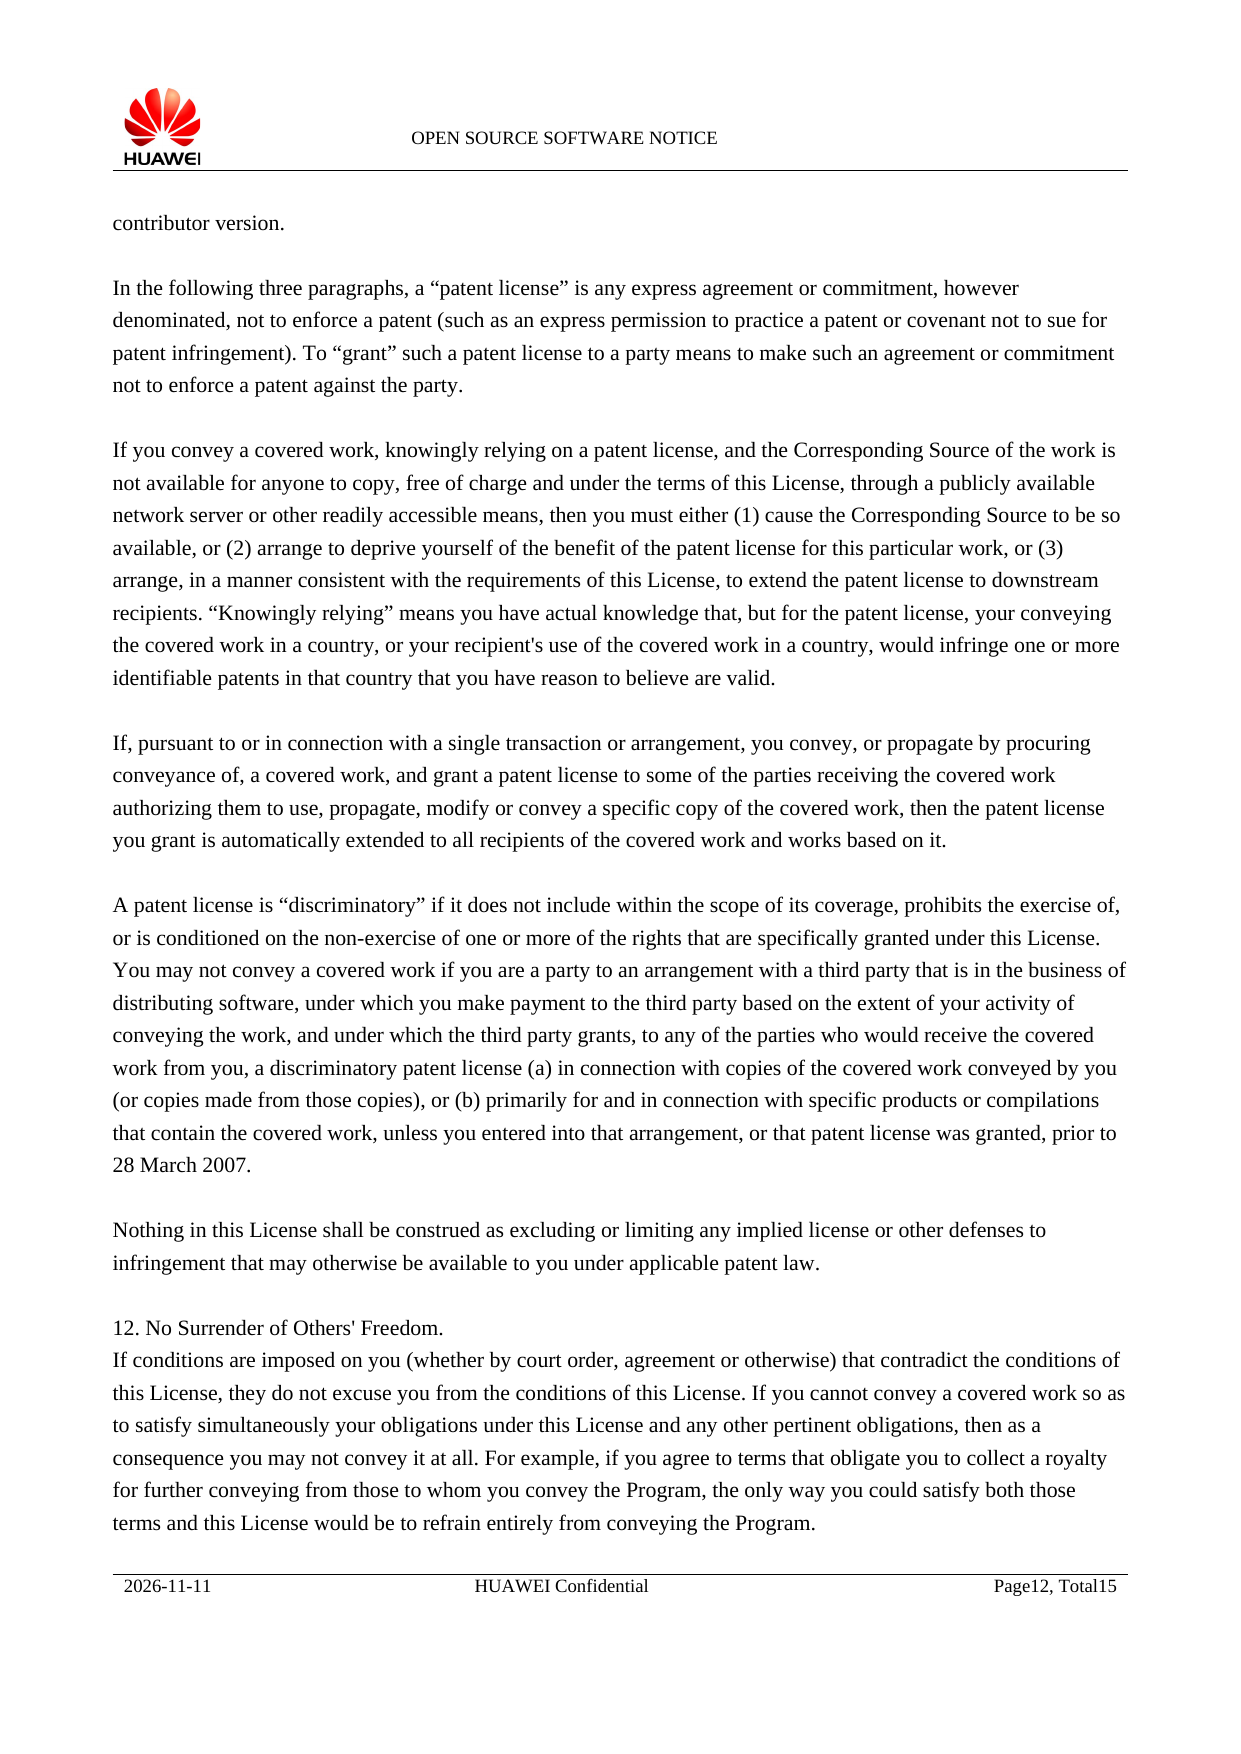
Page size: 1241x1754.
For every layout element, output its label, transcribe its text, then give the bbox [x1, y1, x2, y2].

picture [124, 88, 201, 165]
